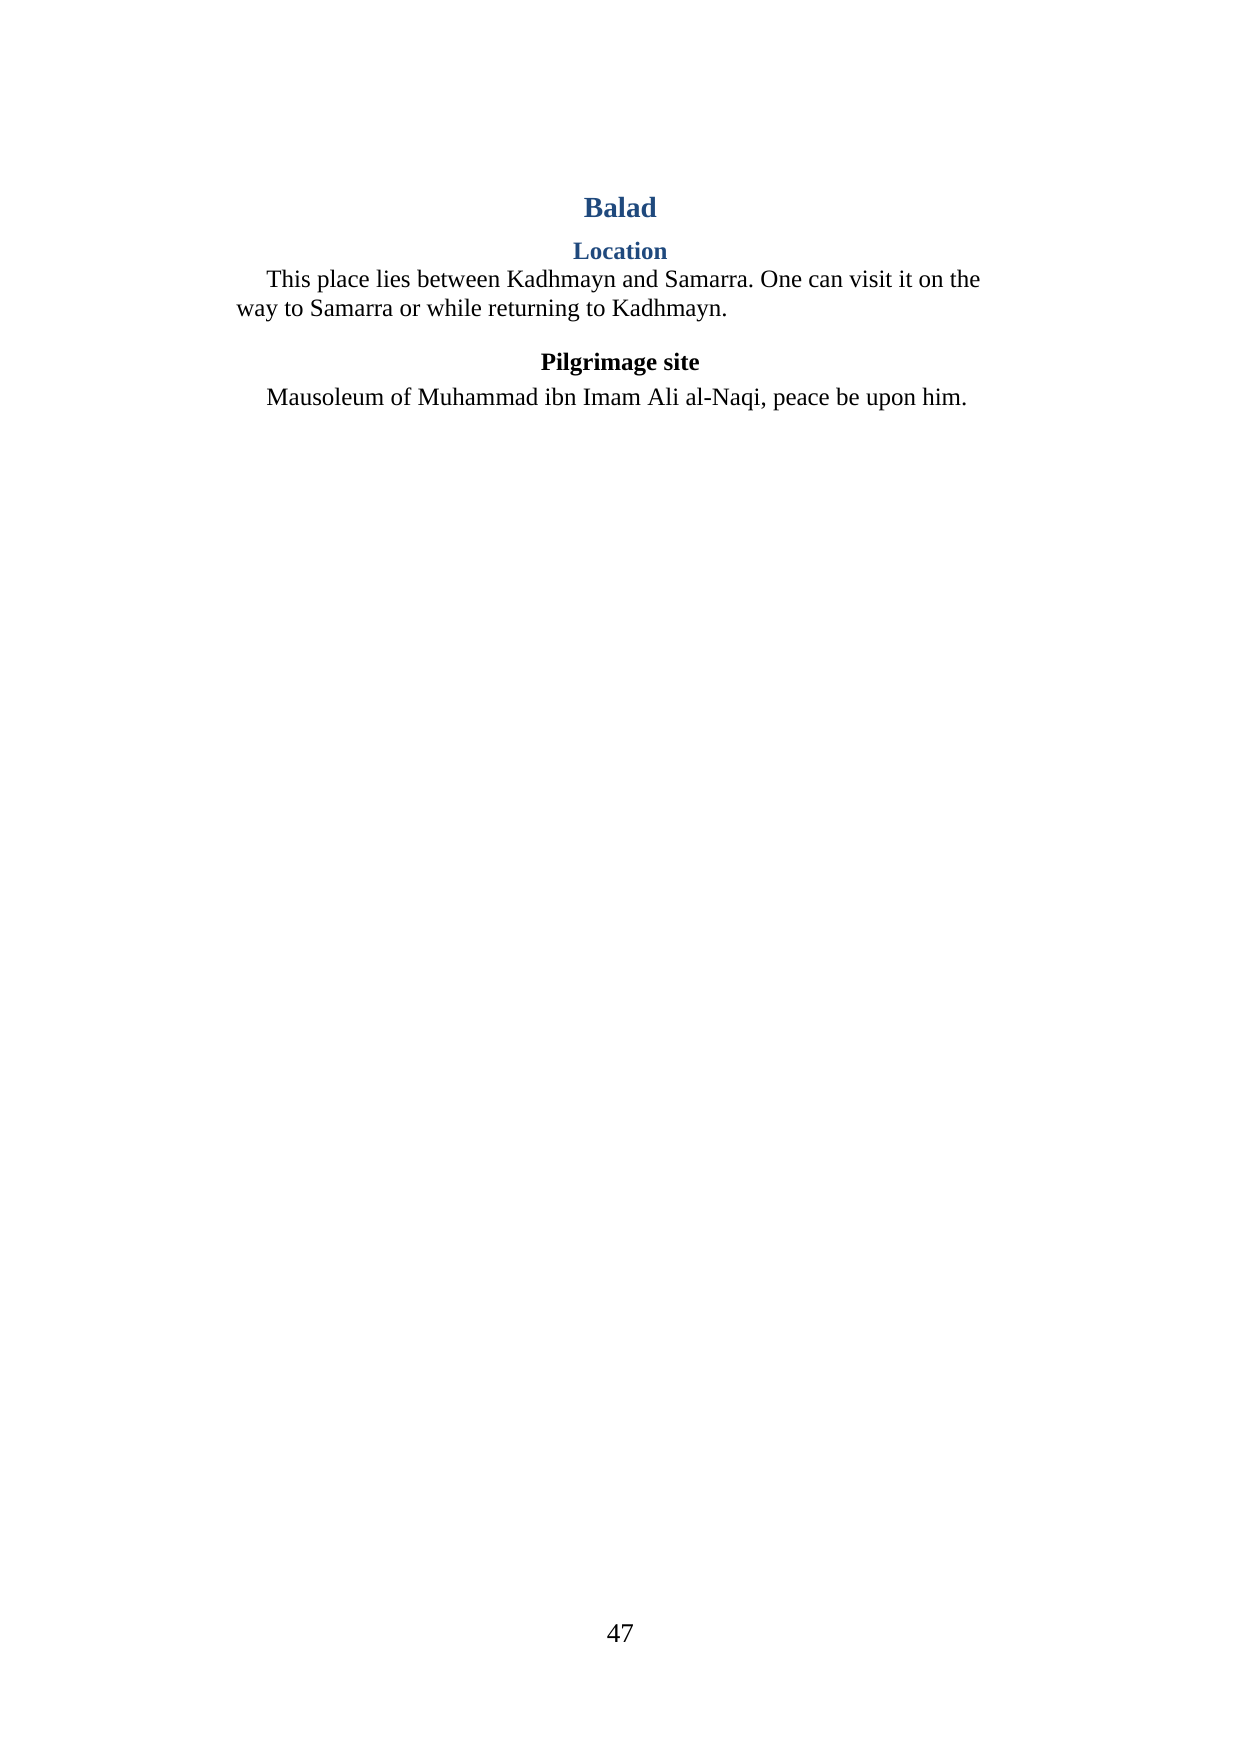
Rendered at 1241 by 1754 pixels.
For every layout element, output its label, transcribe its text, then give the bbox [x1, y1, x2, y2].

subtitle Balad [236, 190, 1004, 223]
text This place lies between Kadhmayn and Samarra. One can visit it on the way to Samarra or while returning to Kadhmayn. [236, 264, 1004, 322]
text Mausoleum of Muhammad ibn Imam Ali al-Naqi, peace be upon him. [236, 382, 1004, 411]
text Pilgrimage site [236, 347, 1004, 376]
subtitle Location [236, 236, 1004, 264]
